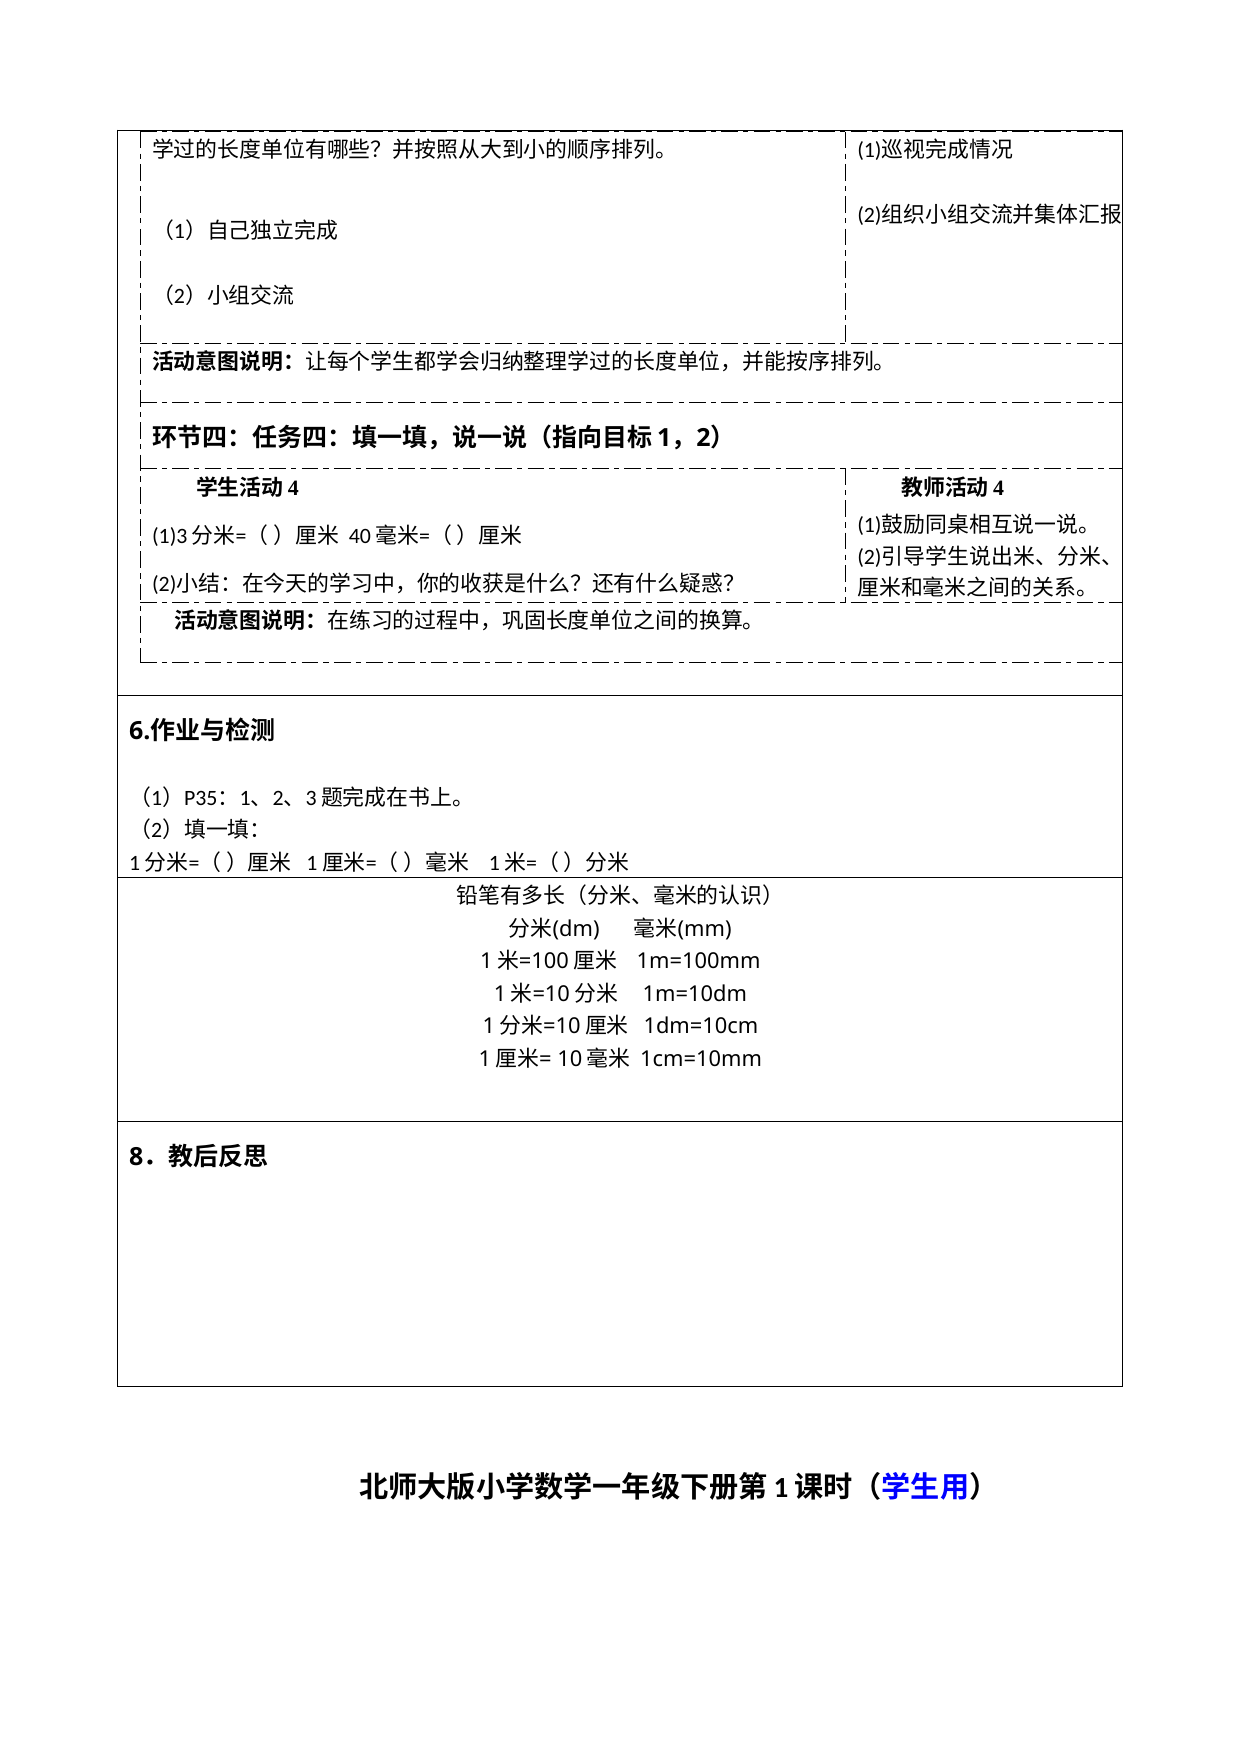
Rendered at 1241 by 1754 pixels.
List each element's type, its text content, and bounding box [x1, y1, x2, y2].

table_cell 5.学习过程设计 [118, 131, 1122, 695]
text 北师大版小学数学一年级下册第1课时（学生用） [118, 1452, 1122, 1517]
table_cell 8．教后反思 [118, 1122, 1122, 1386]
table_cell 铅笔有多长（分米、毫米的认识） 分米(dm) 毫米(mm) 1米=100厘米 1m=100mm 1米=10分米 1m=10dm 1分米=10厘米 1dm=10cm 1厘米= 10毫米 1cm=10mm [118, 878, 1122, 1121]
table_cell 6.作业与检测 （1）P35：1、2、3题完成在书上。 （2）填一填： 1分米=（ ）厘米 1厘米=（ ）毫米 1米=（ ）分米 [118, 696, 1122, 877]
